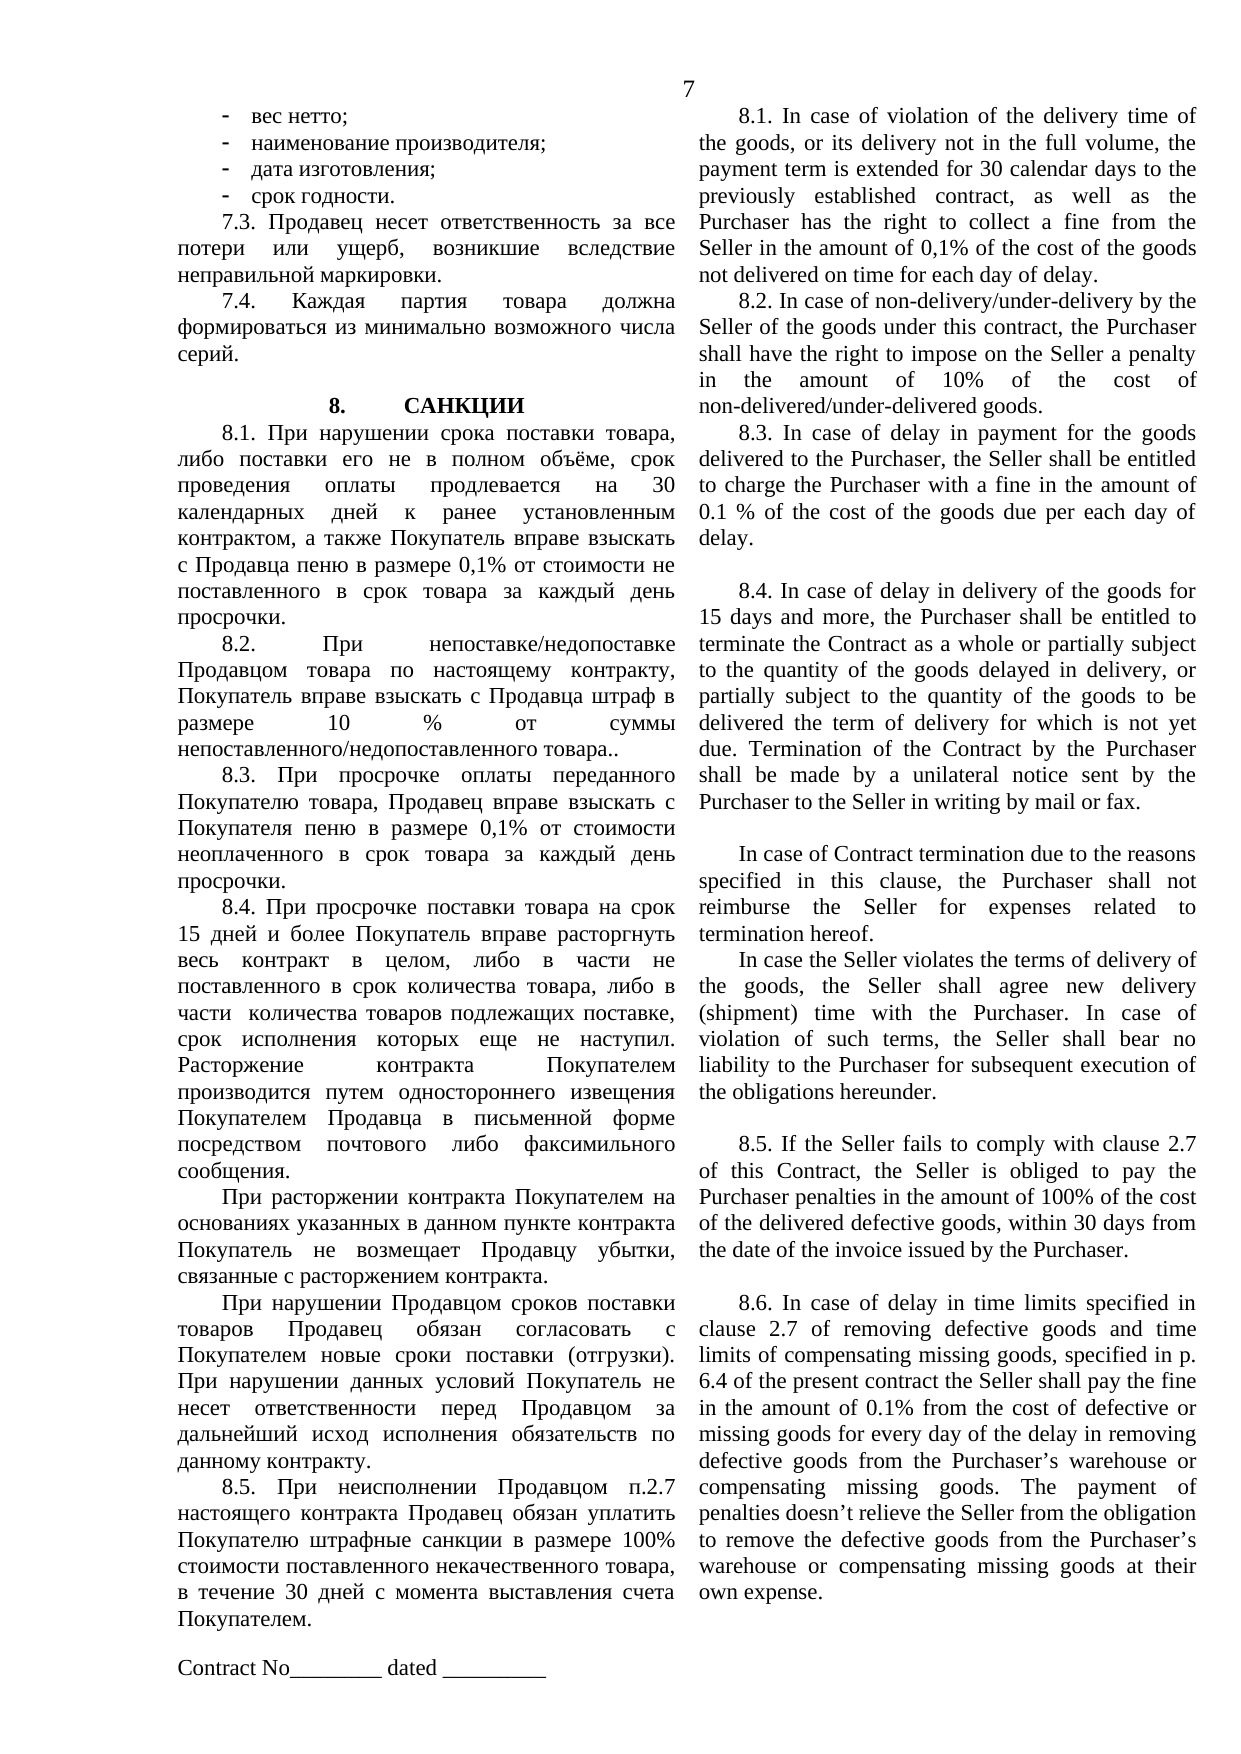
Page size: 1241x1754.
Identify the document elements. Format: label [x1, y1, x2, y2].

table_cell [687, 103, 1208, 1631]
table_cell [166, 103, 687, 1631]
